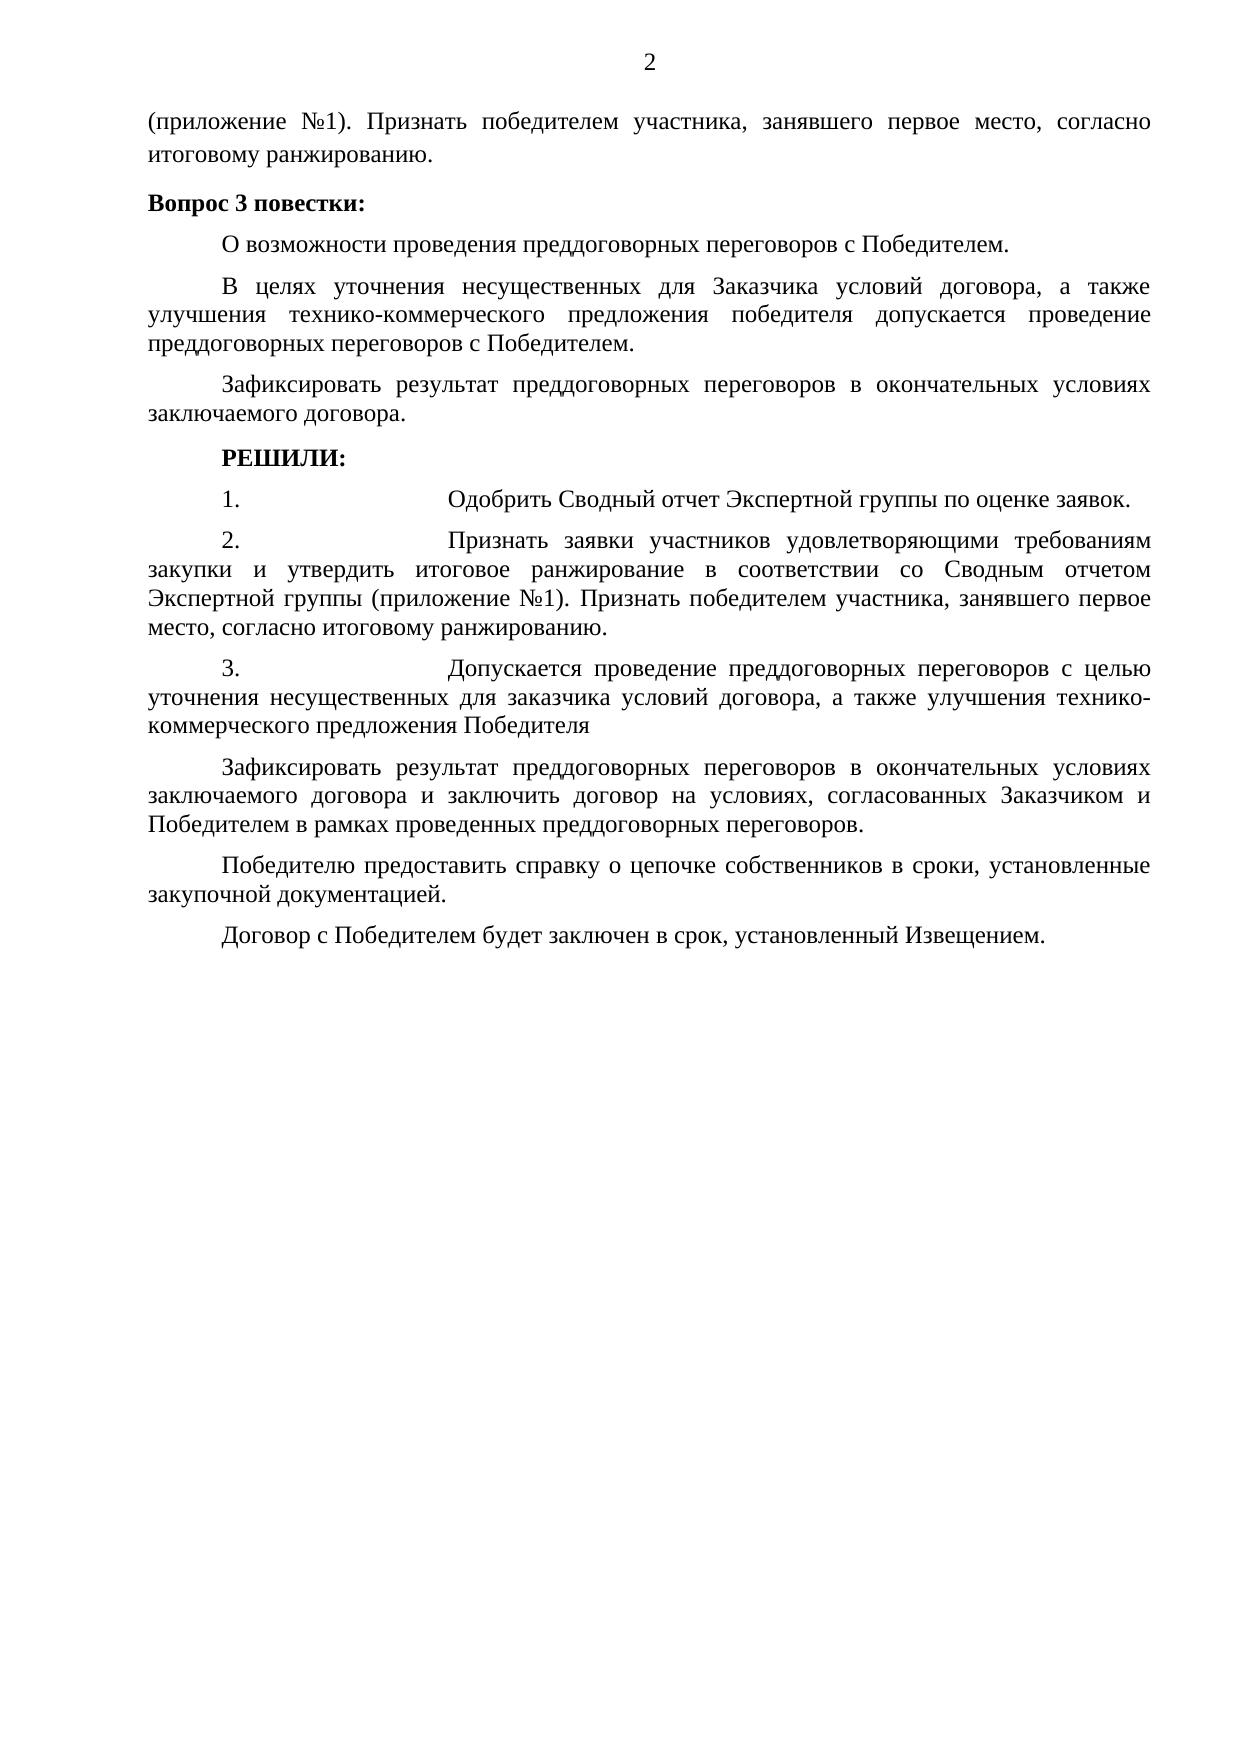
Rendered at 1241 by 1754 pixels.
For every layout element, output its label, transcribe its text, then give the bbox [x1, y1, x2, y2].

list Допускается проведение преддоговорных переговоров с целью уточнения несущественных для заказчика условий договора, а также улучшения технико-коммерческого предложения Победителя [148, 653, 1152, 739]
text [148, 106, 1152, 168]
text Договор с Победителем будет заключен в срок, установленный Извещением. [148, 920, 1152, 949]
text Зафиксировать результат преддоговорных переговоров в окончательных условиях заключаемого договора. [148, 369, 1152, 427]
list Признать заявки участников удовлетворяющими требованиям закупки и утвердить итоговое ранжирование в соответствии со Сводным отчетом Экспертной группы (приложение №1). Признать победителем участника, занявшего первое место, согласно итоговому ранжированию. [148, 525, 1152, 640]
text Победителю предоставить справку о цепочке собственников в сроки, установленные закупочной документацией. [148, 850, 1152, 908]
text Вопрос 3 повестки: [148, 188, 1152, 217]
list Одобрить Сводный отчет Экспертной группы по оценке заявок. [148, 484, 1152, 513]
text В целях уточнения несущественных для Заказчика условий договора, а также улучшения технико-коммерческого предложения победителя допускается проведение преддоговорных переговоров с Победителем. [148, 271, 1152, 357]
text О возможности проведения преддоговорных переговоров с Победителем. [148, 229, 1152, 258]
text РЕШИЛИ: [148, 443, 1152, 472]
text Зафиксировать результат преддоговорных переговоров в окончательных условиях заключаемого договора и заключить договор на условиях, согласованных Заказчиком и Победителем в рамках проведенных преддоговорных переговоров. [148, 752, 1152, 838]
